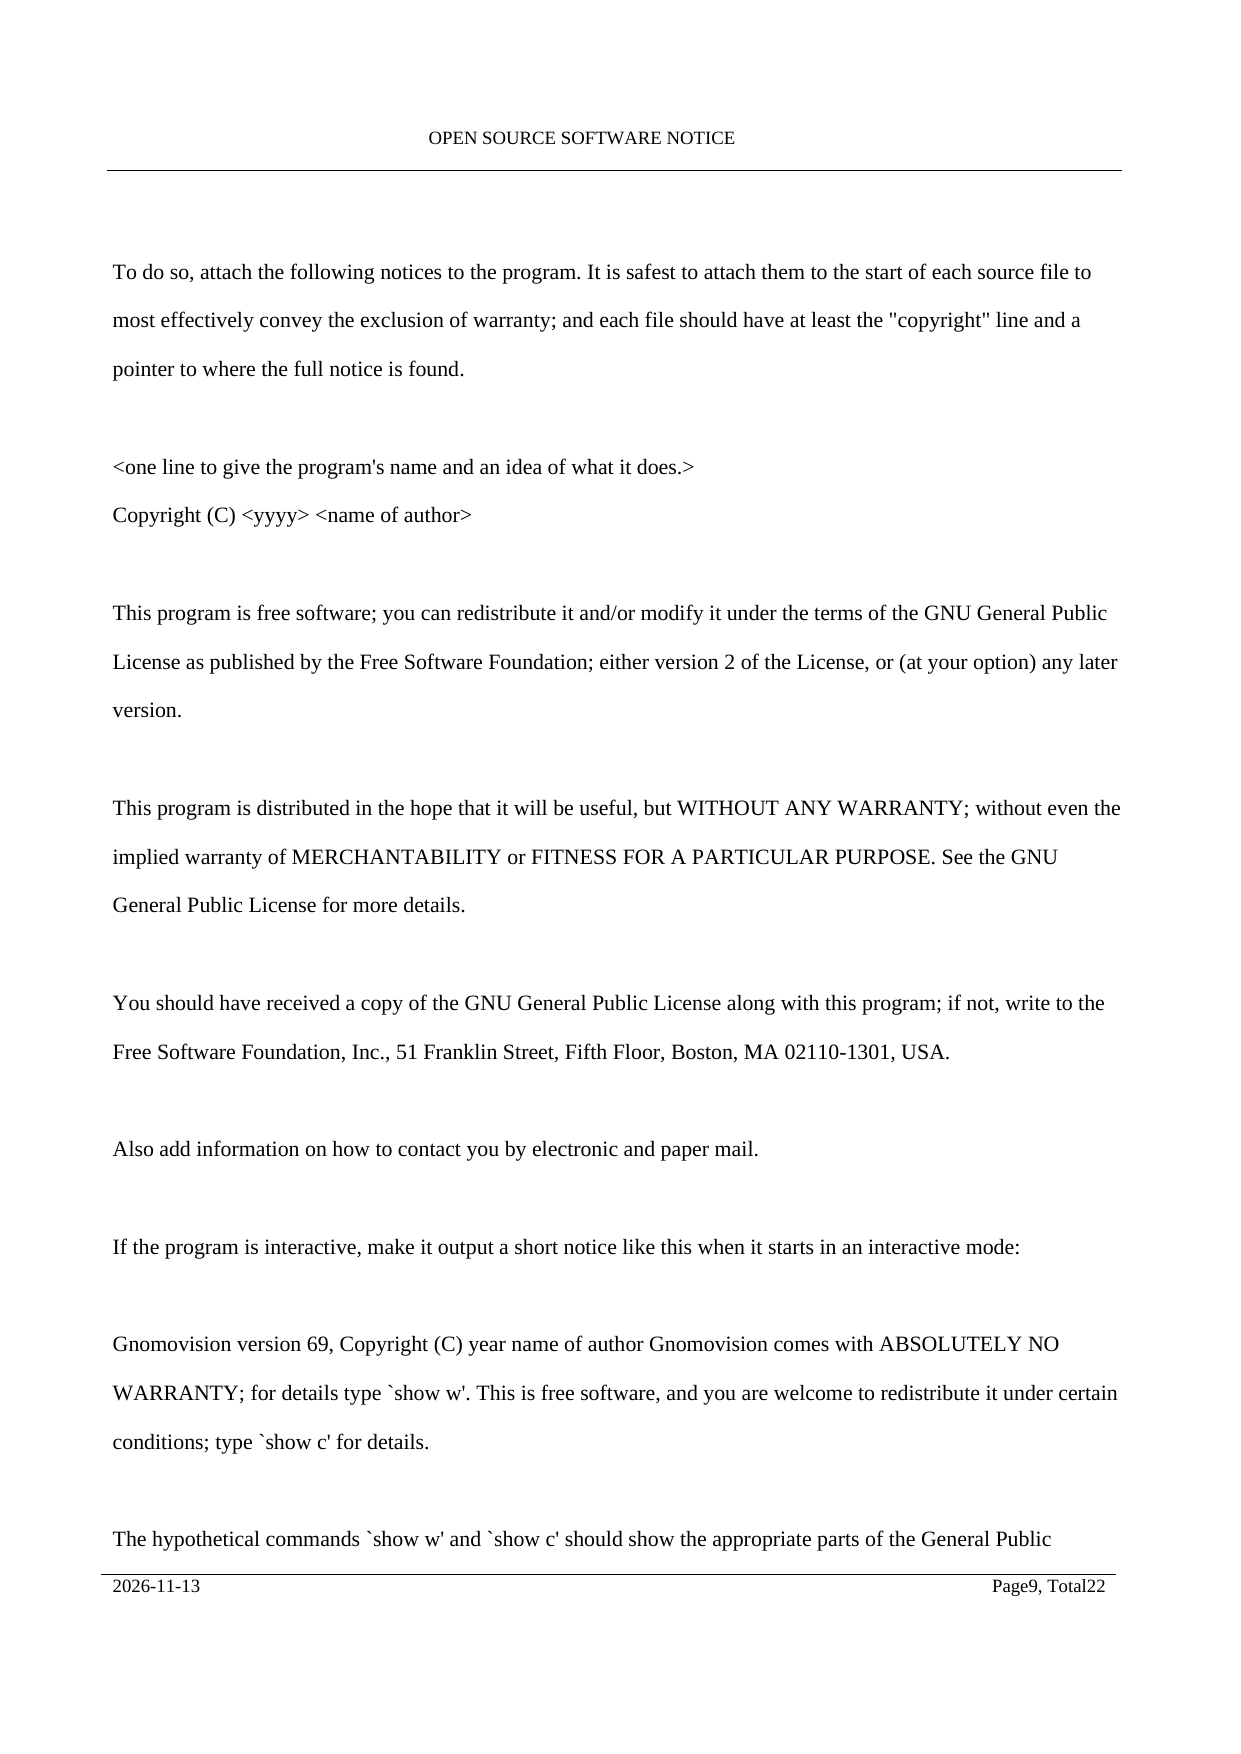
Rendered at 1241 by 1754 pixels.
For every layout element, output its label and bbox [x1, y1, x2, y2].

text [112, 206, 1128, 1555]
